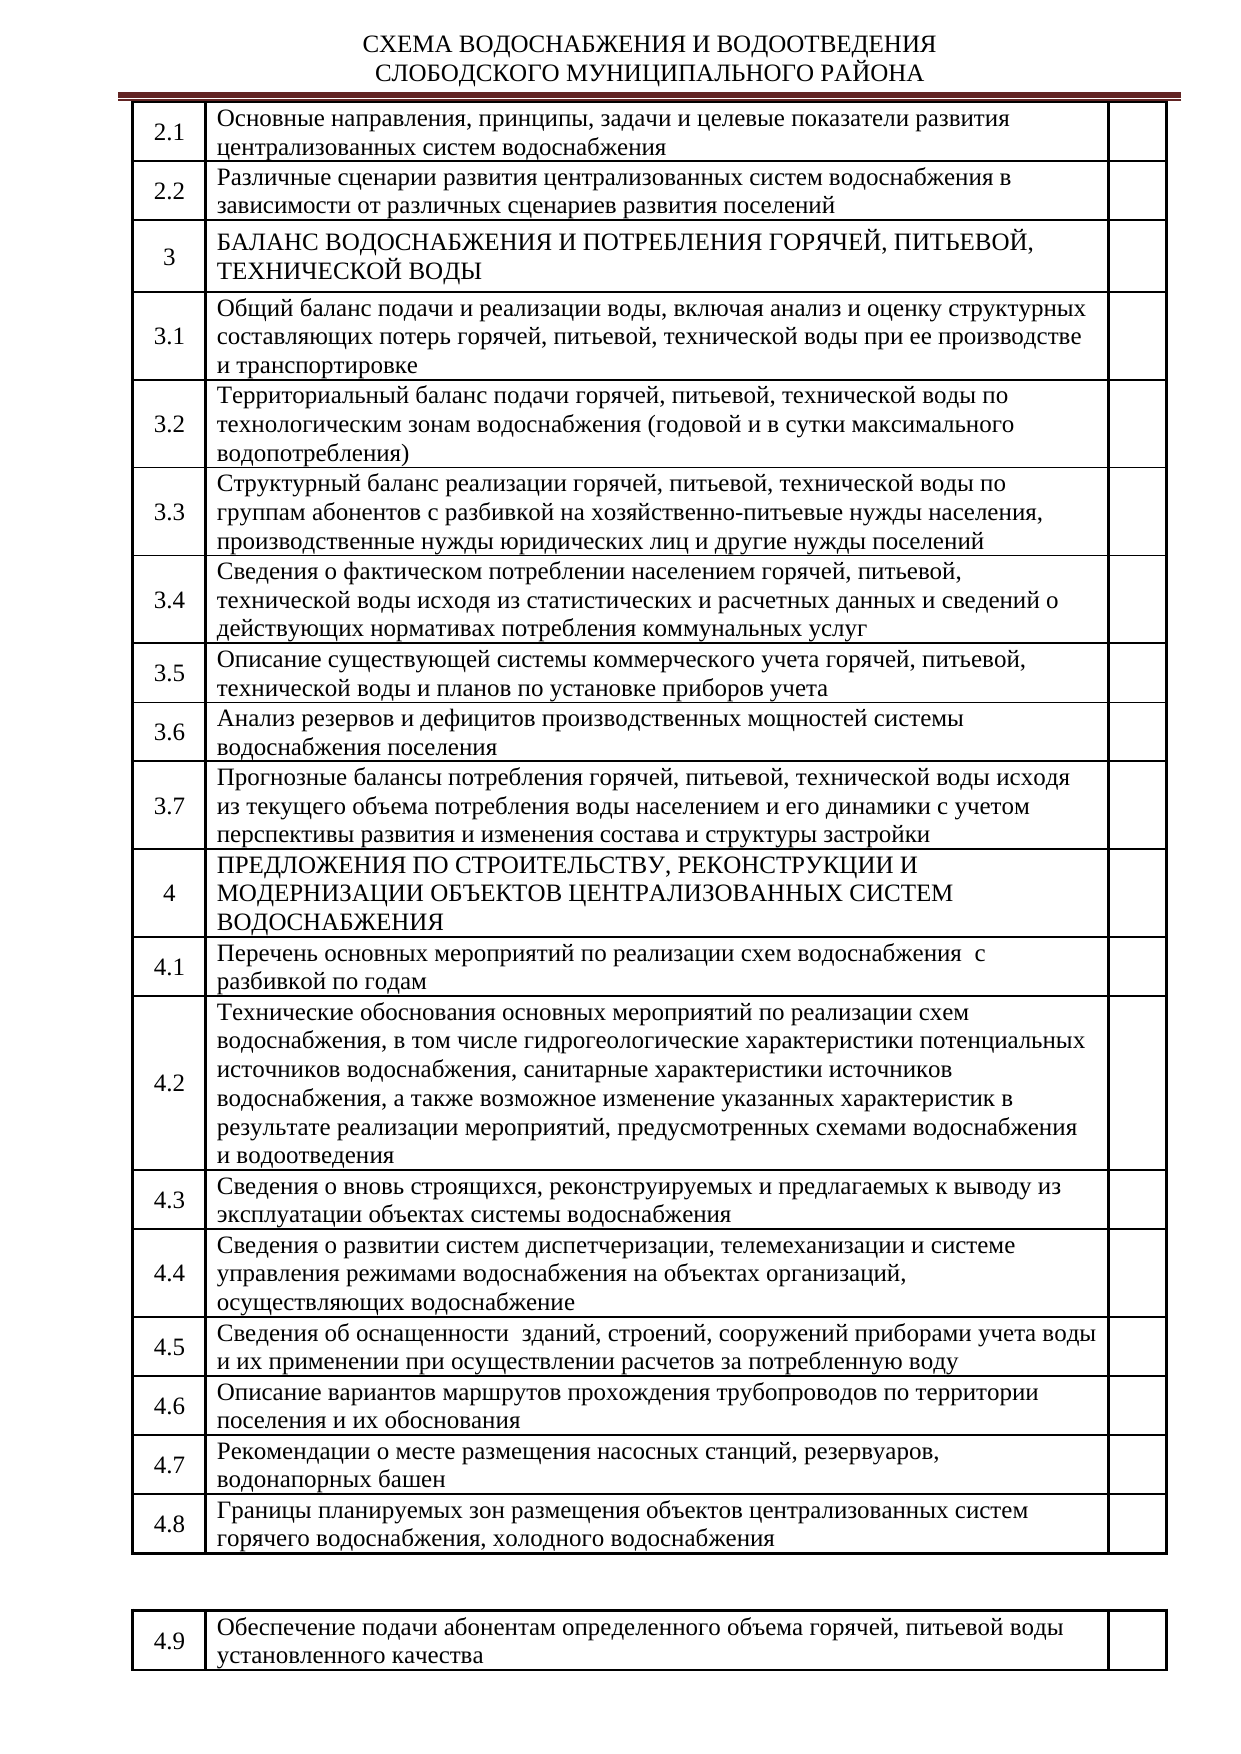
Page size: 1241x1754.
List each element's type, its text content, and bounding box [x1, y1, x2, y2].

table_cell 3.2 [134, 381, 204, 467]
table_cell Различные сценарии развития централизованных систем водоснабжения в зависимости от различных сценариев развития поселений [207, 162, 1107, 219]
table_header 4.9 [134, 1612, 204, 1669]
table_cell Анализ резервов и дефицитов производственных мощностей системы водоснабжения поселения [207, 703, 1107, 760]
table_cell 4.1 [134, 938, 204, 995]
table_cell [1110, 293, 1165, 379]
table_cell [1110, 468, 1165, 554]
table_cell [1110, 1495, 1165, 1552]
table_cell [1110, 1171, 1165, 1228]
table_cell Сведения о фактическом потреблении населением горячей, питьевой, технической воды исходя из статистических и расчетных данных и сведений о действующих нормативах потребления коммунальных услуг [207, 556, 1107, 642]
table_cell Описание вариантов маршрутов прохождения трубопроводов по территории поселения и их обоснования [207, 1377, 1107, 1434]
table_cell 4.6 [134, 1377, 204, 1434]
table_cell Границы планируемых зон размещения объектов централизованных систем горячего водоснабжения, холодного водоснабжения [207, 1495, 1107, 1552]
table_cell [1110, 1377, 1165, 1434]
table_cell 3.4 [134, 556, 204, 642]
table_cell ПРЕДЛОЖЕНИЯ ПО СТРОИТЕЛЬСТВУ, РЕКОНСТРУКЦИИ И МОДЕРНИЗАЦИИ ОБЪЕКТОВ централизованных СИСТЕМ ВОДОСНАБЖЕНИЯ [207, 850, 1107, 936]
table_cell [1110, 762, 1165, 848]
table_cell Сведения о вновь строящихся, реконструируемых и предлагаемых к выводу из эксплуатации объектах системы водоснабжения [207, 1171, 1107, 1228]
table_cell 3 [134, 221, 204, 291]
table_cell Сведения об оснащенности зданий, строений, сооружений приборами учета воды и их применении при осуществлении расчетов за потребленную воду [207, 1318, 1107, 1375]
table_cell [1110, 556, 1165, 642]
table_cell [1110, 103, 1165, 160]
table_header Обеспечение подачи абонентам определенного объема горячей, питьевой воды установленного качества [207, 1612, 1107, 1669]
table_cell Перечень основных мероприятий по реализации схем водоснабжения с разбивкой по годам [207, 938, 1107, 995]
table_cell 4.2 [134, 997, 204, 1169]
table_cell 4.8 [134, 1495, 204, 1552]
table_cell [1110, 703, 1165, 760]
table_cell [1110, 850, 1165, 936]
table_cell [1110, 1436, 1165, 1493]
table_cell 4.4 [134, 1230, 204, 1316]
table_cell [1110, 221, 1165, 291]
table_cell 3.3 [134, 468, 204, 554]
table_cell 3.5 [134, 644, 204, 701]
table_cell Прогнозные балансы потребления горячей, питьевой, технической воды исходя из текущего объема потребления воды населением и его динамики с учетом перспективы развития и изменения состава и структуры застройки [207, 762, 1107, 848]
table_cell Структурный баланс реализации горячей, питьевой, технической воды по группам абонентов с разбивкой на хозяйственно-питьевые нужды населения, производственные нужды юридических лиц и другие нужды поселений [207, 468, 1107, 554]
table_cell [1110, 938, 1165, 995]
table_cell 4 [134, 850, 204, 936]
table_cell Рекомендации о месте размещения насосных станций, резервуаров, водонапорных башен [207, 1436, 1107, 1493]
table_cell 4.5 [134, 1318, 204, 1375]
table_cell 2.1 [134, 103, 204, 160]
table_cell 3.7 [134, 762, 204, 848]
table_cell [1110, 644, 1165, 701]
table_cell 4.7 [134, 1436, 204, 1493]
table_cell [1110, 1318, 1165, 1375]
table_cell 3.1 [134, 293, 204, 379]
table_cell [1110, 381, 1165, 467]
table_cell Сведения о развитии систем диспетчеризации, телемеханизации и системе управления режимами водоснабжения на объектах организаций, осуществляющих водоснабжение [207, 1230, 1107, 1316]
table_cell Технические обоснования основных мероприятий по реализации схем водоснабжения, в том числе гидрогеологические характеристики потенциальных источников водоснабжения, санитарные характеристики источников водоснабжения, а также возможное изменение указанных характеристик в результате реализации мероприятий, предусмотренных схемами водоснабжения и водоотведения [207, 997, 1107, 1169]
table_cell Описание существующей системы коммерческого учета горячей, питьевой, технической воды и планов по установке приборов учета [207, 644, 1107, 701]
table_cell 3.6 [134, 703, 204, 760]
table_cell [1110, 162, 1165, 219]
table_cell Основные направления, принципы, задачи и целевые показатели развития централизованных систем водоснабжения [207, 103, 1107, 160]
table_cell [1110, 1230, 1165, 1316]
table_cell 2.2 [134, 162, 204, 219]
table_cell Общий баланс подачи и реализации воды, включая анализ и оценку структурных составляющих потерь горячей, питьевой, технической воды при ее производстве и транспортировке [207, 293, 1107, 379]
table_cell [1110, 997, 1165, 1169]
table_cell Территориальный баланс подачи горячей, питьевой, технической воды по технологическим зонам водоснабжения (годовой и в сутки максимального водопотребления) [207, 381, 1107, 467]
table_cell Баланс водоснабжения и потребления горячей, питьевой, технической воды [207, 221, 1107, 291]
table_cell 4.3 [134, 1171, 204, 1228]
table_header [1110, 1612, 1165, 1669]
